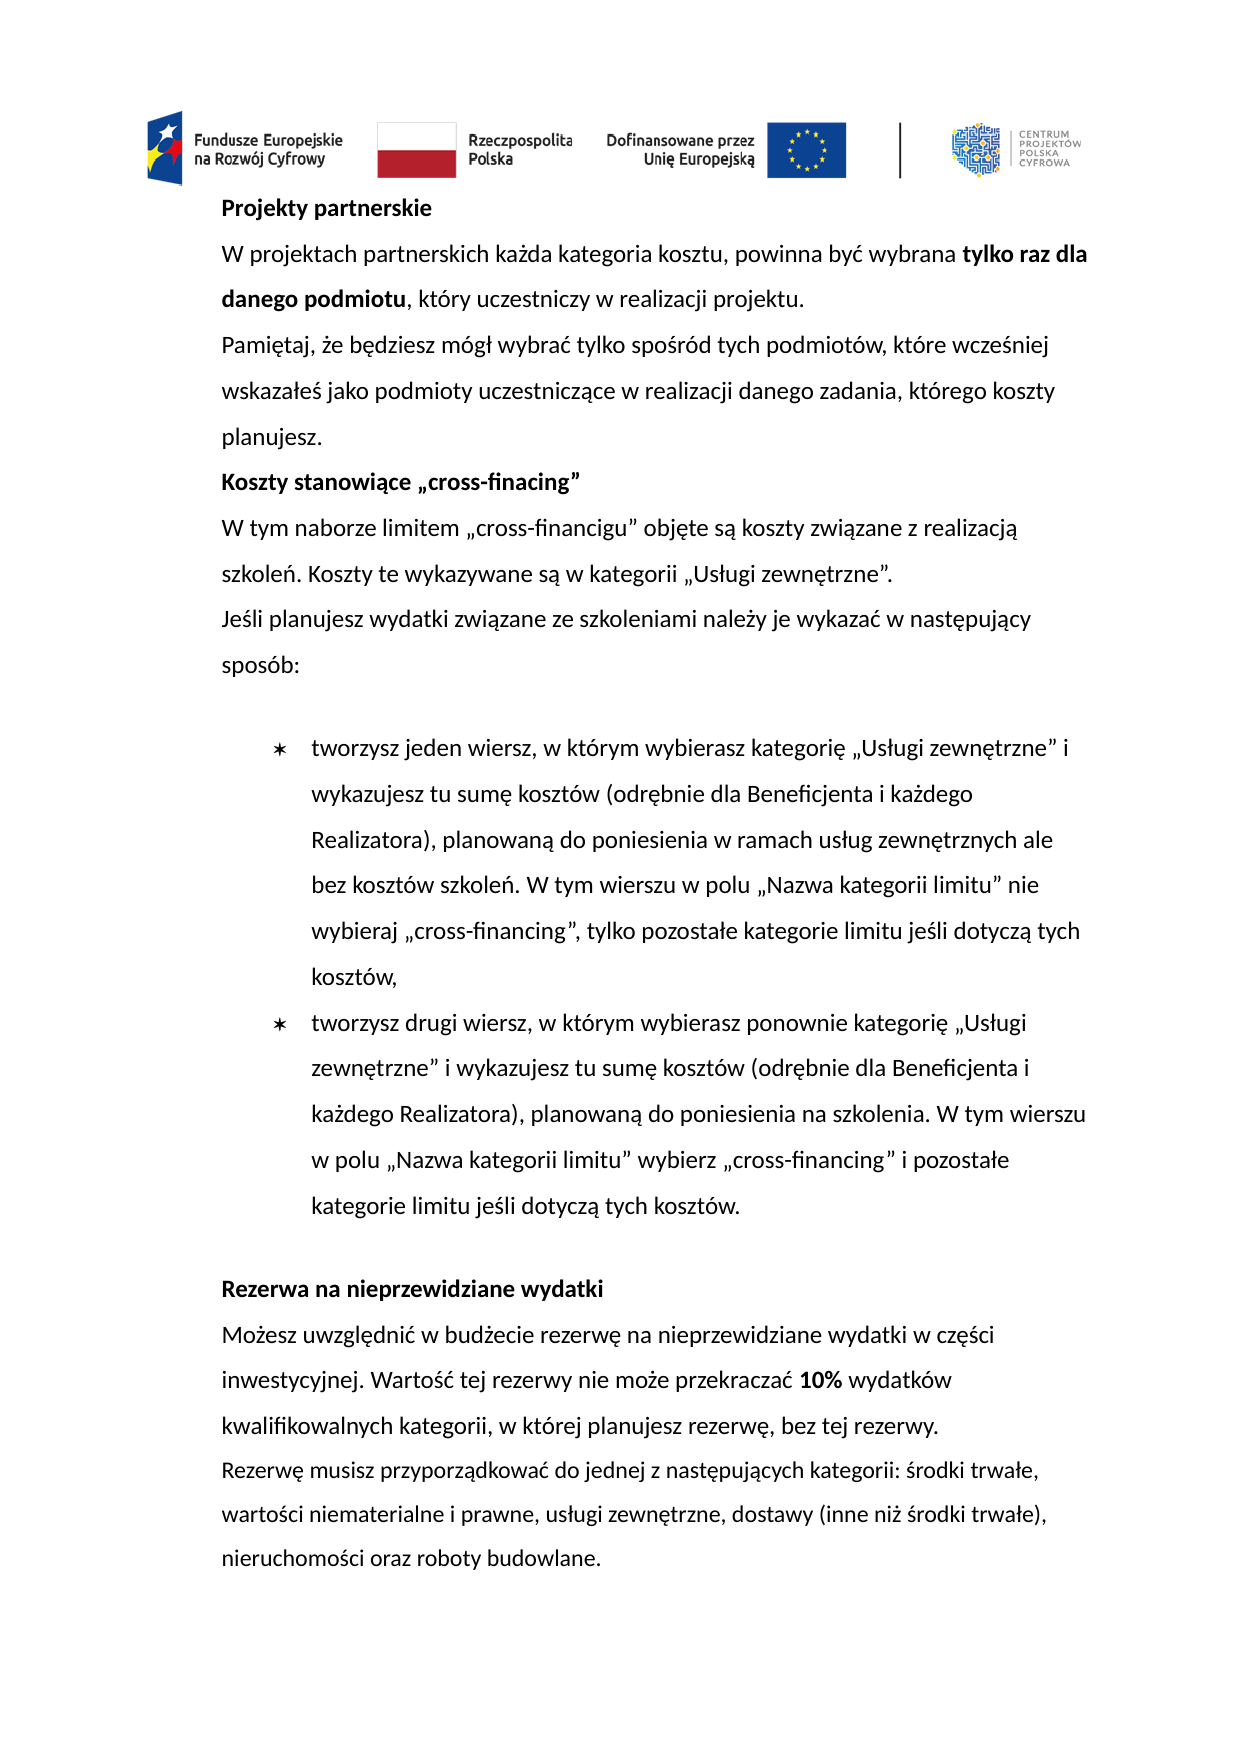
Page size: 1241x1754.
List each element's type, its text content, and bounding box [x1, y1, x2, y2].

list W tym naborze limitem „cross-financigu” objęte są koszty związane z realizacją szkoleń. Koszty te wykazywane są w kategorii „Usługi zewnętrzne”. Jeśli planujesz wydatki związane ze szkoleniami należy je wykazać w następujący sposób: [221, 512, 1093, 680]
list W projektach partnerskich każda kategoria kosztu, powinna być wybrana tylko raz dla danego podmiotu, który uczestniczy w realizacji projektu. Pamiętaj, że będziesz mógł wybrać tylko spośród tych podmiotów, które wcześniej wskazałeś jako podmioty uczestniczące w realizacji danego zadania, którego koszty planujesz. [221, 238, 1093, 451]
list Projekty partnerskie [221, 192, 1093, 222]
list Rezerwa na nieprzewidziane wydatki [221, 1273, 1093, 1303]
list Koszty stanowiące „cross-finacing” [221, 466, 1093, 497]
picture [147, 111, 1081, 186]
text tworzysz jeden wiersz, w którym wybierasz kategorię „Usługi zewnętrzne” i wykazujesz tu sumę kosztów (odrębnie dla Beneficjenta i każdego Realizatora), planowaną do poniesienia w ramach usług zewnętrznych ale bez kosztów szkoleń. W tym wierszu w polu „Nazwa kategorii limitu” nie wybieraj „cross-financing”, tylko pozostałe kategorie limitu jeśli dotyczą tych kosztów, [274, 732, 1093, 992]
text tworzysz drugi wiersz, w którym wybierasz ponownie kategorię „Usługi zewnętrzne” i wykazujesz tu sumę kosztów (odrębnie dla Beneficjenta i każdego Realizatora), planowaną do poniesienia na szkolenia. W tym wierszu w polu „Nazwa kategorii limitu” wybierz „cross-financing” i pozostałe kategorie limitu jeśli dotyczą tych kosztów. [274, 1007, 1093, 1220]
